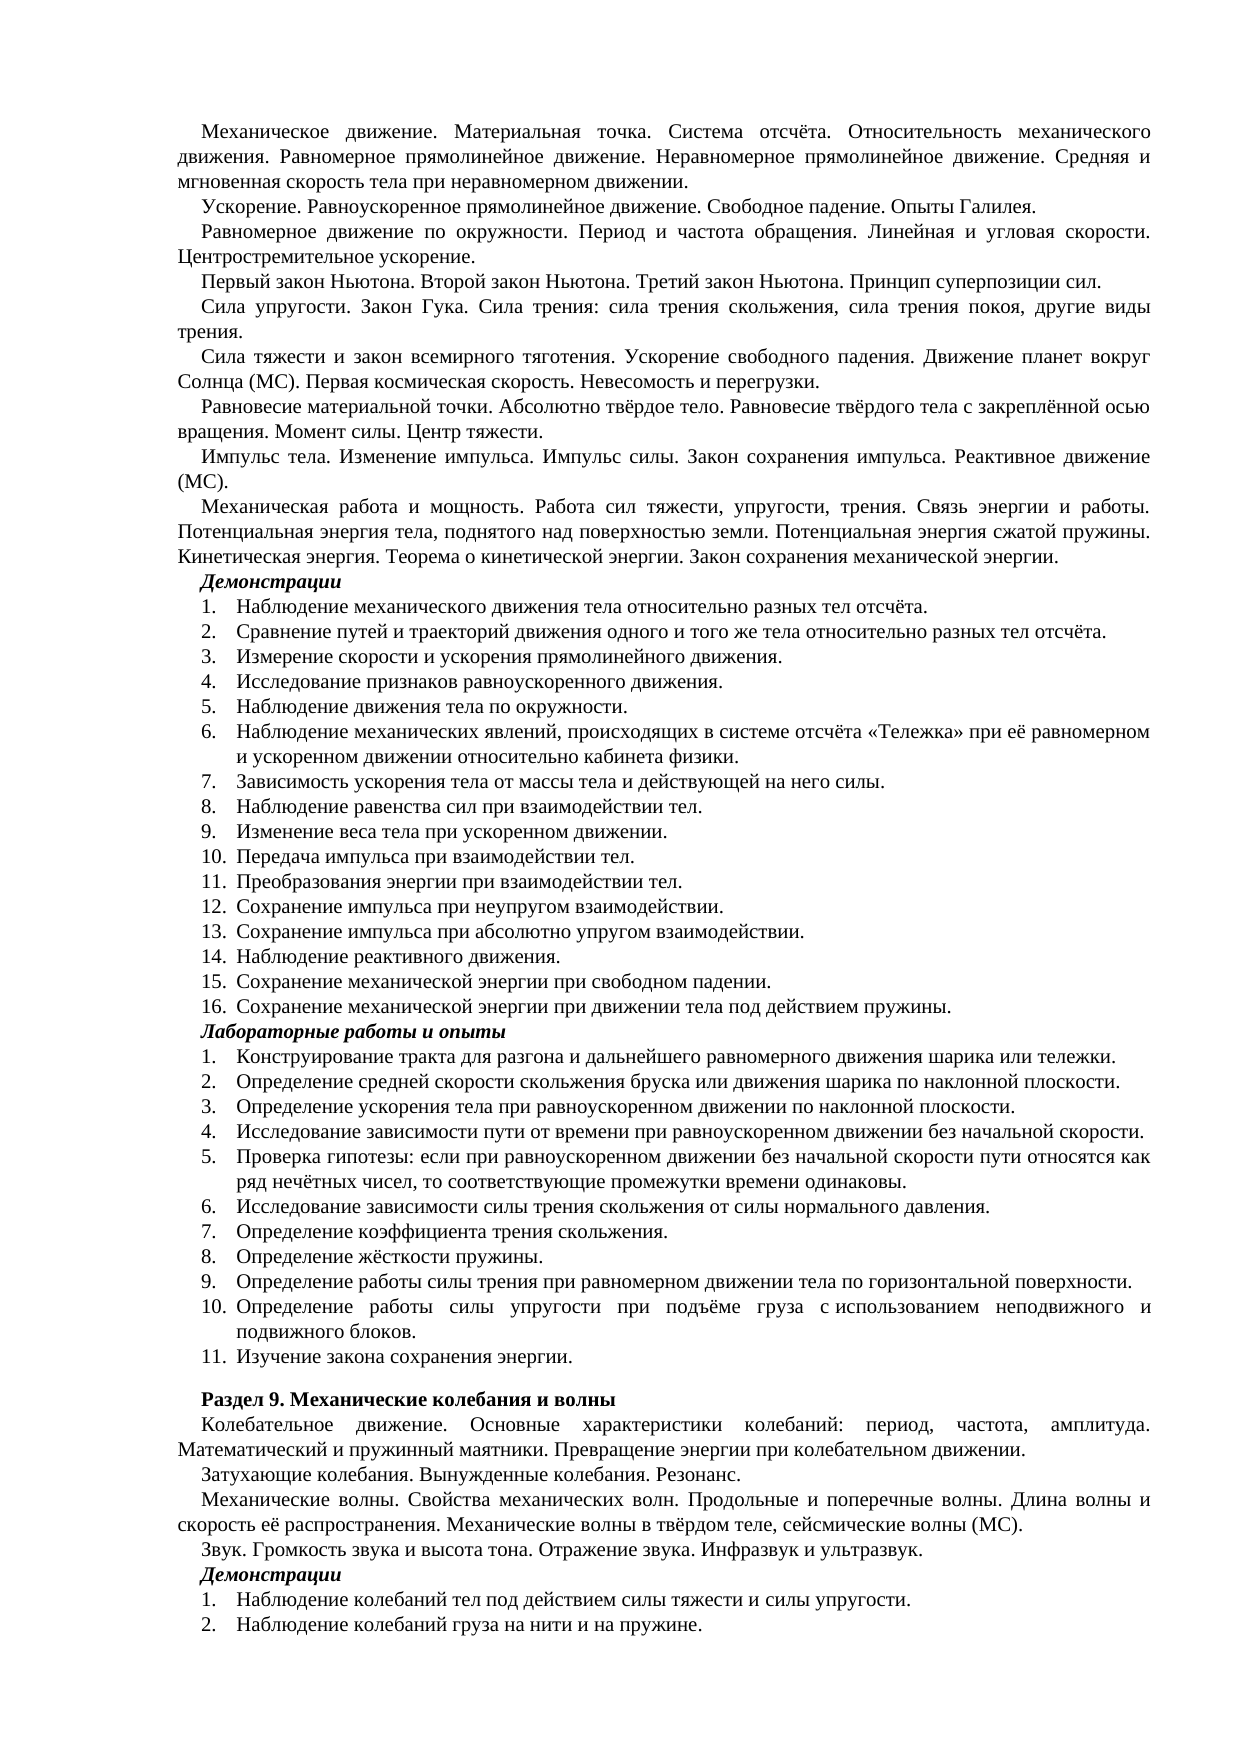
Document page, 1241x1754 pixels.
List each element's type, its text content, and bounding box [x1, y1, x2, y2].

text Равномерное движение по окружности. Период и частота обращения. Линейная и угловая скорости. Центростремительное ускорение. [177, 218, 1152, 268]
list 12. Сохранение импульса при неупругом взаимодействии. [201, 893, 1152, 918]
text Механические волны. Свойства механических волн. Продольные и поперечные волны. Длина волны и скорость её распространения. Механические волны в твёрдом теле, сейсмические волны (МС). [177, 1486, 1152, 1536]
list 2. Сравнение путей и траекторий движения одного и того же тела относительно разных тел отсчёта. [201, 618, 1152, 643]
list 11. Изучение закона сохранения энергии. [201, 1343, 1152, 1368]
text Первый закон Ньютона. Второй закон Ньютона. Третий закон Ньютона. Принцип суперпозиции сил. [177, 268, 1152, 293]
text Колебательное движение. Основные характеристики колебаний: период, частота, амплитуда. Математический и пружинный маятники. Превращение энергии при колебательном движении. [177, 1411, 1152, 1461]
text Лабораторные работы и опыты [177, 1018, 1152, 1043]
list 7. Зависимость ускорения тела от массы тела и действующей на него силы. [201, 768, 1152, 793]
list 9. Изменение веса тела при ускоренном движении. [201, 818, 1152, 843]
text Сила упругости. Закон Гука. Сила трения: сила трения скольжения, сила трения покоя, другие виды трения. [177, 293, 1152, 343]
text Раздел 9. Механические колебания и волны [177, 1386, 1152, 1411]
text Ускорение. Равноускоренное прямолинейное движение. Свободное падение. Опыты Галилея. [177, 193, 1152, 218]
list 2. Наблюдение колебаний груза на нити и на пружине. [201, 1611, 1152, 1636]
text Сила тяжести и закон всемирного тяготения. Ускорение свободного падения. Движение планет вокруг Солнца (МС). Первая космическая скорость. Невесомость и перегрузки. [177, 343, 1152, 393]
list 10. Передача импульса при взаимодействии тел. [201, 843, 1152, 868]
text Равновесие материальной точки. Абсолютно твёрдое тело. Равновесие твёрдого тела с закреплённой осью вращения. Момент силы. Центр тяжести. [177, 393, 1152, 443]
text Механическое движение. Материальная точка. Система отсчёта. Относительность механического движения. Равномерное прямолинейное движение. Неравномерное прямолинейное движение. Средняя и мгновенная скорость тела при неравномерном движении. [177, 118, 1152, 193]
list 7. Определение коэффициента трения скольжения. [201, 1218, 1152, 1243]
list 5. Наблюдение движения тела по окружности. [201, 693, 1152, 718]
list 1. Наблюдение механического движения тела относительно разных тел отсчёта. [201, 593, 1152, 618]
list 8. Наблюдение равенства сил при взаимодействии тел. [201, 793, 1152, 818]
list 5. Проверка гипотезы: если при равноускоренном движении без начальной скорости пути относятся как ряд нечётных чисел, то соответствующие промежутки времени одинаковы. [201, 1143, 1152, 1193]
list 15. Сохранение механической энергии при свободном падении. [201, 968, 1152, 993]
list 9. Определение работы силы трения при равномерном движении тела по горизонтальной поверхности. [201, 1268, 1152, 1293]
list 2. Определение средней скорости скольжения бруска или движения шарика по наклонной плоскости. [201, 1068, 1152, 1093]
list 16. Сохранение механической энергии при движении тела под действием пружины. [201, 993, 1152, 1018]
list 4. Исследование признаков равноускоренного движения. [201, 668, 1152, 693]
list 4. Исследование зависимости пути от времени при равноускоренном движении без начальной скорости. [201, 1118, 1152, 1143]
list 3. Определение ускорения тела при равноускоренном движении по наклонной плоскости. [201, 1093, 1152, 1118]
text Затухающие колебания. Вынужденные колебания. Резонанс. [177, 1461, 1152, 1486]
list 13. Сохранение импульса при абсолютно упругом взаимодействии. [201, 918, 1152, 943]
text Демонстрации [177, 568, 1152, 593]
text Демонстрации [177, 1561, 1152, 1586]
list 1. Конструирование тракта для разгона и дальнейшего равномерного движения шарика или тележки. [201, 1043, 1152, 1068]
list 14. Наблюдение реактивного движения. [201, 943, 1152, 968]
list 10. Определение работы силы упругости при подъёме груза с использованием неподвижного и подвижного блоков. [201, 1293, 1152, 1343]
list 11. Преобразования энергии при взаимодействии тел. [201, 868, 1152, 893]
list 6. Наблюдение механических явлений, происходящих в системе отсчёта «Тележка» при её равномерном и ускоренном движении относительно кабинета физики. [201, 718, 1152, 768]
text Механическая работа и мощность. Работа сил тяжести, упругости, трения. Связь энергии и работы. Потенциальная энергия тела, поднятого над поверхностью земли. Потенциальная энергия сжатой пружины. Кинетическая энергия. Теорема о кинетической энергии. Закон сохранения механической энергии. [177, 493, 1152, 568]
text Звук. Громкость звука и высота тона. Отражение звука. Инфразвук и ультразвук. [177, 1536, 1152, 1561]
list 1. Наблюдение колебаний тел под действием силы тяжести и силы упругости. [201, 1586, 1152, 1611]
list 6. Исследование зависимости силы трения скольжения от силы нормального давления. [201, 1193, 1152, 1218]
list 8. Определение жёсткости пружины. [201, 1243, 1152, 1268]
text Импульс тела. Изменение импульса. Импульс силы. Закон сохранения импульса. Реактивное движение (МС). [177, 443, 1152, 493]
list 3. Измерение скорости и ускорения прямолинейного движения. [201, 643, 1152, 668]
